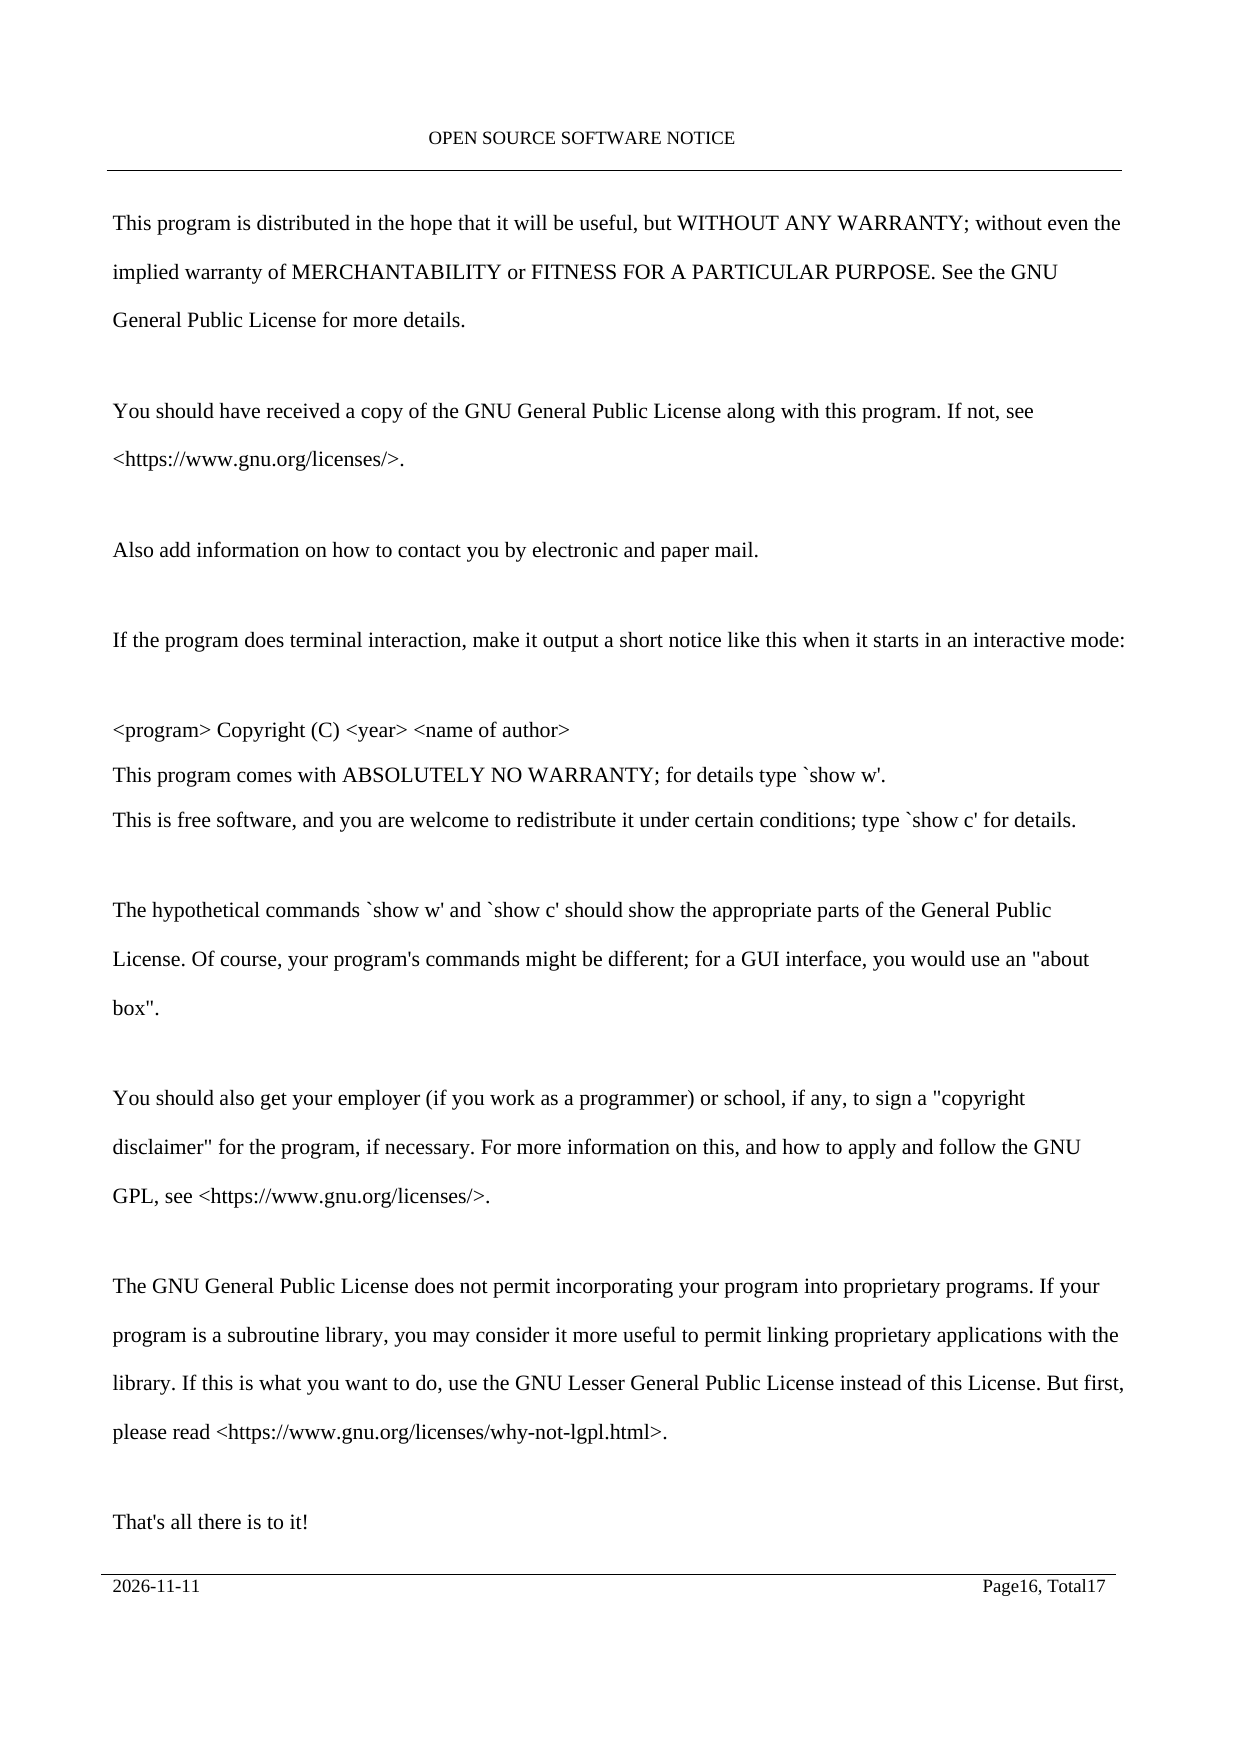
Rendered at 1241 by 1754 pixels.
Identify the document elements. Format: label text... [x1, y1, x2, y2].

text You should have received a copy of the GNU General Public License along with this program. If not, see <https://www.gnu.org/licenses/>. [112, 394, 1128, 475]
text Also add information on how to contact you by electronic and paper mail. [112, 533, 1128, 566]
text This program comes with ABSOLUTELY NO WARRANTY; for details type `show w'. [112, 758, 1128, 791]
text <program> Copyright (C) <year> <name of author> [112, 713, 1128, 746]
text The GNU General Public License does not permit incorporating your program into proprietary programs. If your program is a subroutine library, you may consider it more useful to permit linking proprietary applications with the library. If this is what you want to do, use the GNU Lesser General Public License instead of this License. But first, please read <https://www.gnu.org/licenses/why-not-lgpl.html>. [112, 1269, 1128, 1448]
text The hypothetical commands `show w' and `show c' should show the appropriate parts of the General Public License. Of course, your program's commands might be different; for a GUI interface, you would use an "about box". [112, 894, 1128, 1024]
text This program is distributed in the hope that it will be useful, but WITHOUT ANY WARRANTY; without even the implied warranty of MERCHANTABILITY or FITNESS FOR A PARTICULAR PURPOSE. See the GNU General Public License for more details. [112, 206, 1128, 336]
text If the program does terminal interaction, make it output a short notice like this when it starts in an interactive mode: [112, 623, 1128, 656]
text That's all there is to it! [112, 1506, 1128, 1538]
text This is free software, and you are welcome to redistribute it under certain conditions; type `show c' for details. [112, 804, 1128, 836]
text You should also get your employer (if you work as a programmer) or school, if any, to sign a "copyright disclaimer" for the program, if necessary. For more information on this, and how to apply and follow the GNU GPL, see <https://www.gnu.org/licenses/>. [112, 1082, 1128, 1212]
